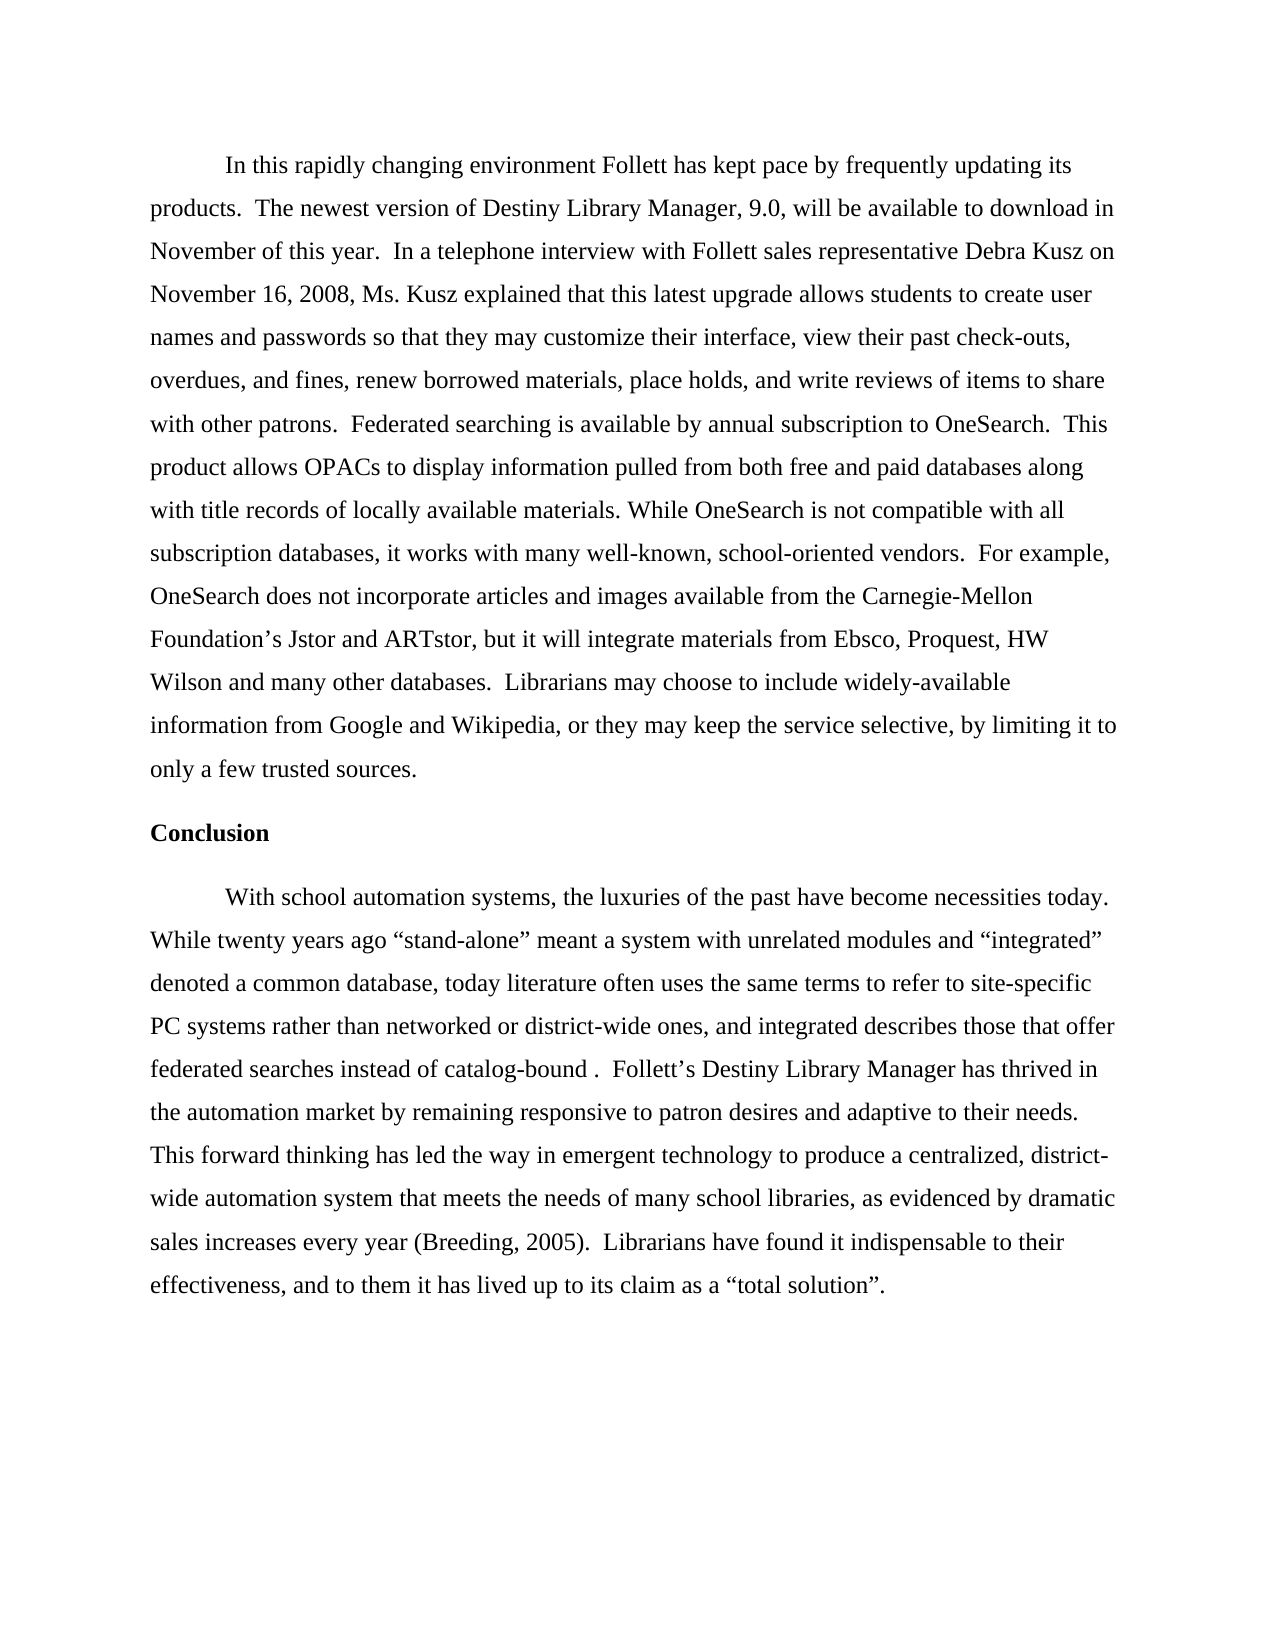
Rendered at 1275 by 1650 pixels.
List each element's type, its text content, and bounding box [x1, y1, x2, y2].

text In this rapidly changing environment Follett has kept pace by frequently updating its products. The newest version of Destiny Library Manager, 9.0, will be available to download in November of this year. In a telephone interview with Follett sales representative Debra Kusz on November 16, 2008, Ms. Kusz explained that this latest upgrade allows students to create user names and passwords so that they may customize their interface, view their past check-outs, overdues, and fines, renew borrowed materials, place holds, and write reviews of items to share with other patrons. Federated searching is available by annual subscription to OneSearch. This product allows OPACs to display information pulled from both free and paid databases along with title records of locally available materials. While OneSearch is not compatible with all subscription databases, it works with many well-known, school-oriented vendors. For example, OneSearch does not incorporate articles and images available from the Carnegie-Mellon Foundation’s Jstor and ARTstor, but it will integrate materials from Ebsco, Proquest, HW Wilson and many other databases. Librarians may choose to include widely-available information from Google and Wikipedia, or they may keep the service selective, by limiting it to only a few trusted sources. [150, 150, 1125, 782]
text With school automation systems, the luxuries of the past have become necessities today. While twenty years ago “stand-alone” meant a system with unrelated modules and “integrated” denoted a common database, today literature often uses the same terms to refer to site-specific PC systems rather than networked or district-wide ones, and integrated describes those that offer federated searches instead of catalog-bound . Follett’s Destiny Library Manager has thrived in the automation market by remaining responsive to patron desires and adaptive to their needs. This forward thinking has led the way in emergent technology to produce a centralized, district-wide automation system that meets the needs of many school libraries, as evidenced by dramatic sales increases every year (Breeding, 2005). Librarians have found it indispensable to their effectiveness, and to them it has lived up to its claim as a “total solution”. [150, 882, 1125, 1298]
text Conclusion [150, 818, 1125, 846]
